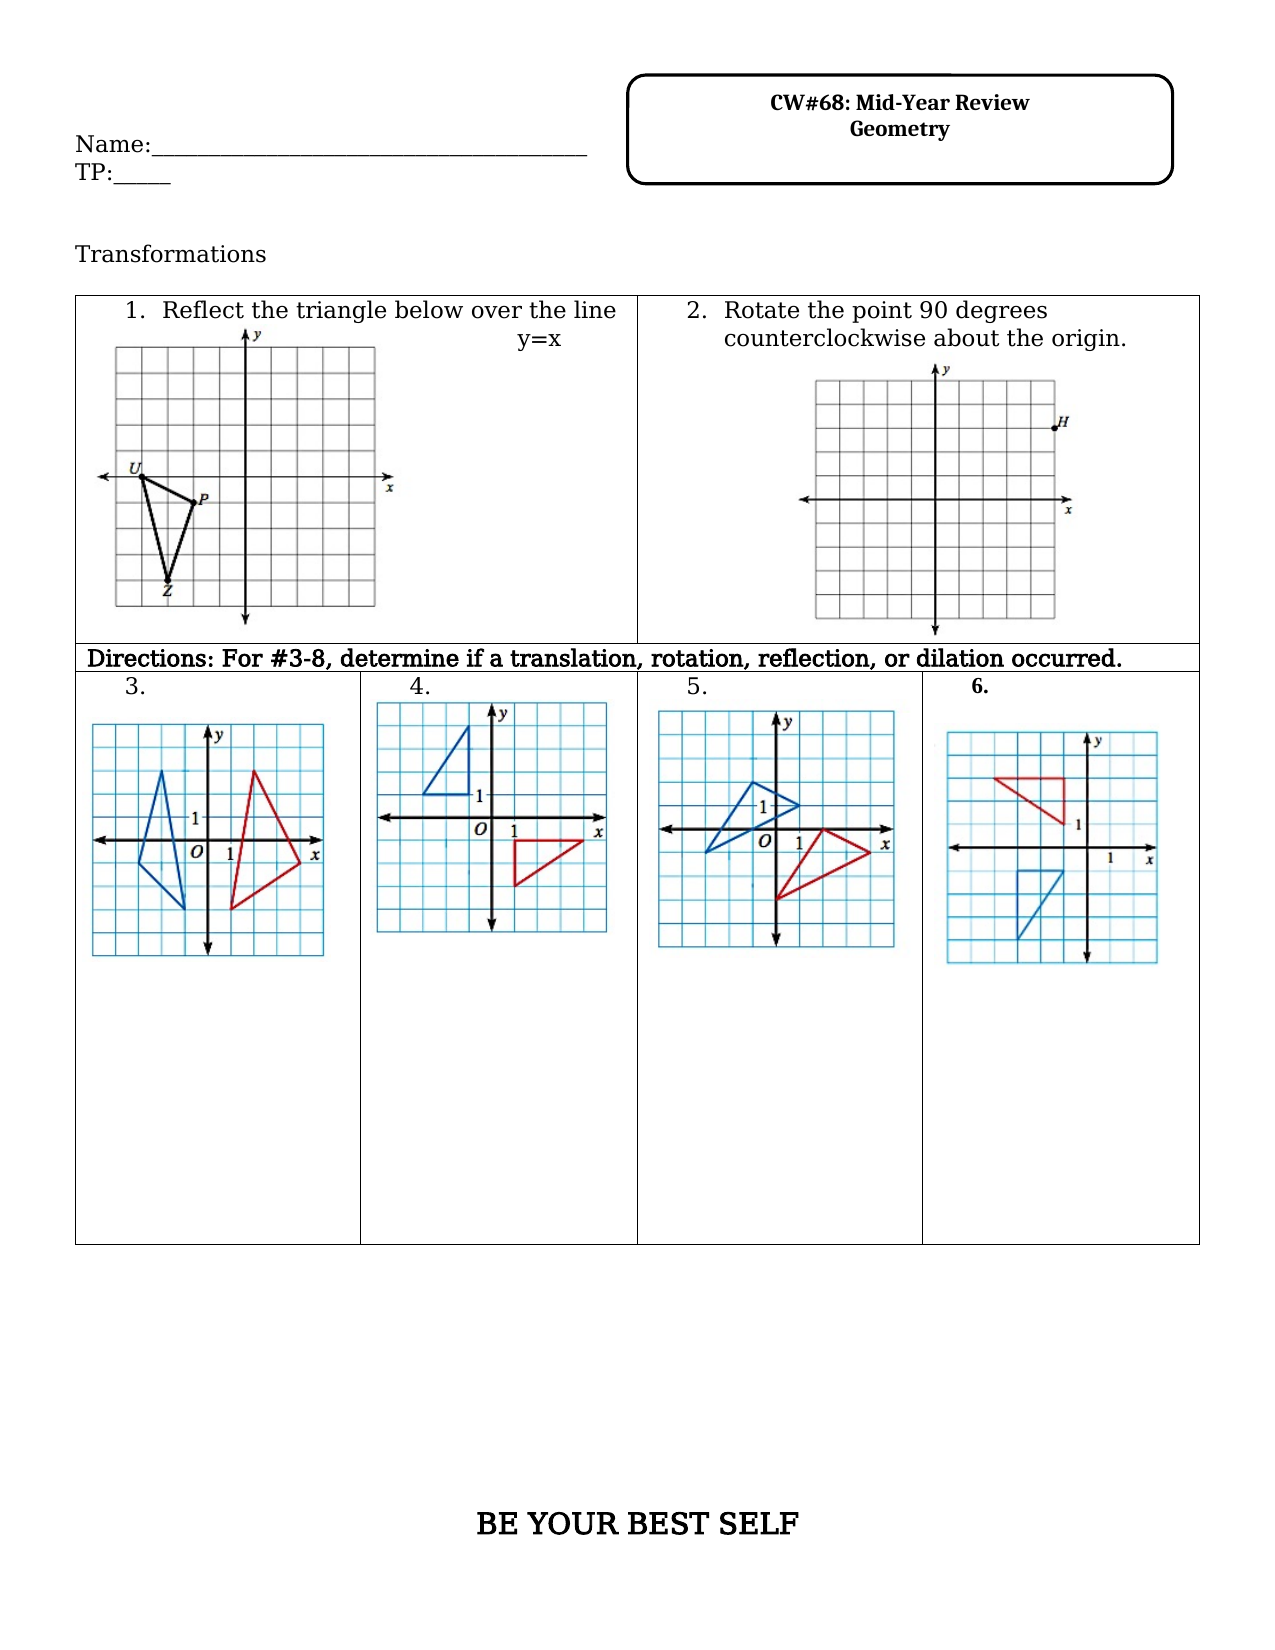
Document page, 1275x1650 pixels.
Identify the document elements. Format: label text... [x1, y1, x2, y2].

table_cell [638, 672, 922, 1244]
table_cell [361, 672, 637, 1244]
table_cell Directions: For #3-8, determine if a translation, rotation, reflection, or dilation occurred. [76, 644, 1199, 671]
picture [795, 352, 1079, 637]
picture [82, 717, 331, 962]
picture [370, 699, 615, 945]
table_header Rotate the point 90 degrees counterclockwise about the origin. [638, 296, 1199, 642]
picture [934, 723, 1177, 971]
table_cell [923, 672, 1199, 1244]
table_header Reflect the triangle below over the line y=x [76, 296, 637, 642]
table_cell [76, 672, 360, 1244]
text Name:______________________________________ TP:_____ [75, 130, 639, 185]
picture [85, 324, 424, 643]
text Transformations [75, 240, 1200, 267]
picture [649, 699, 912, 958]
